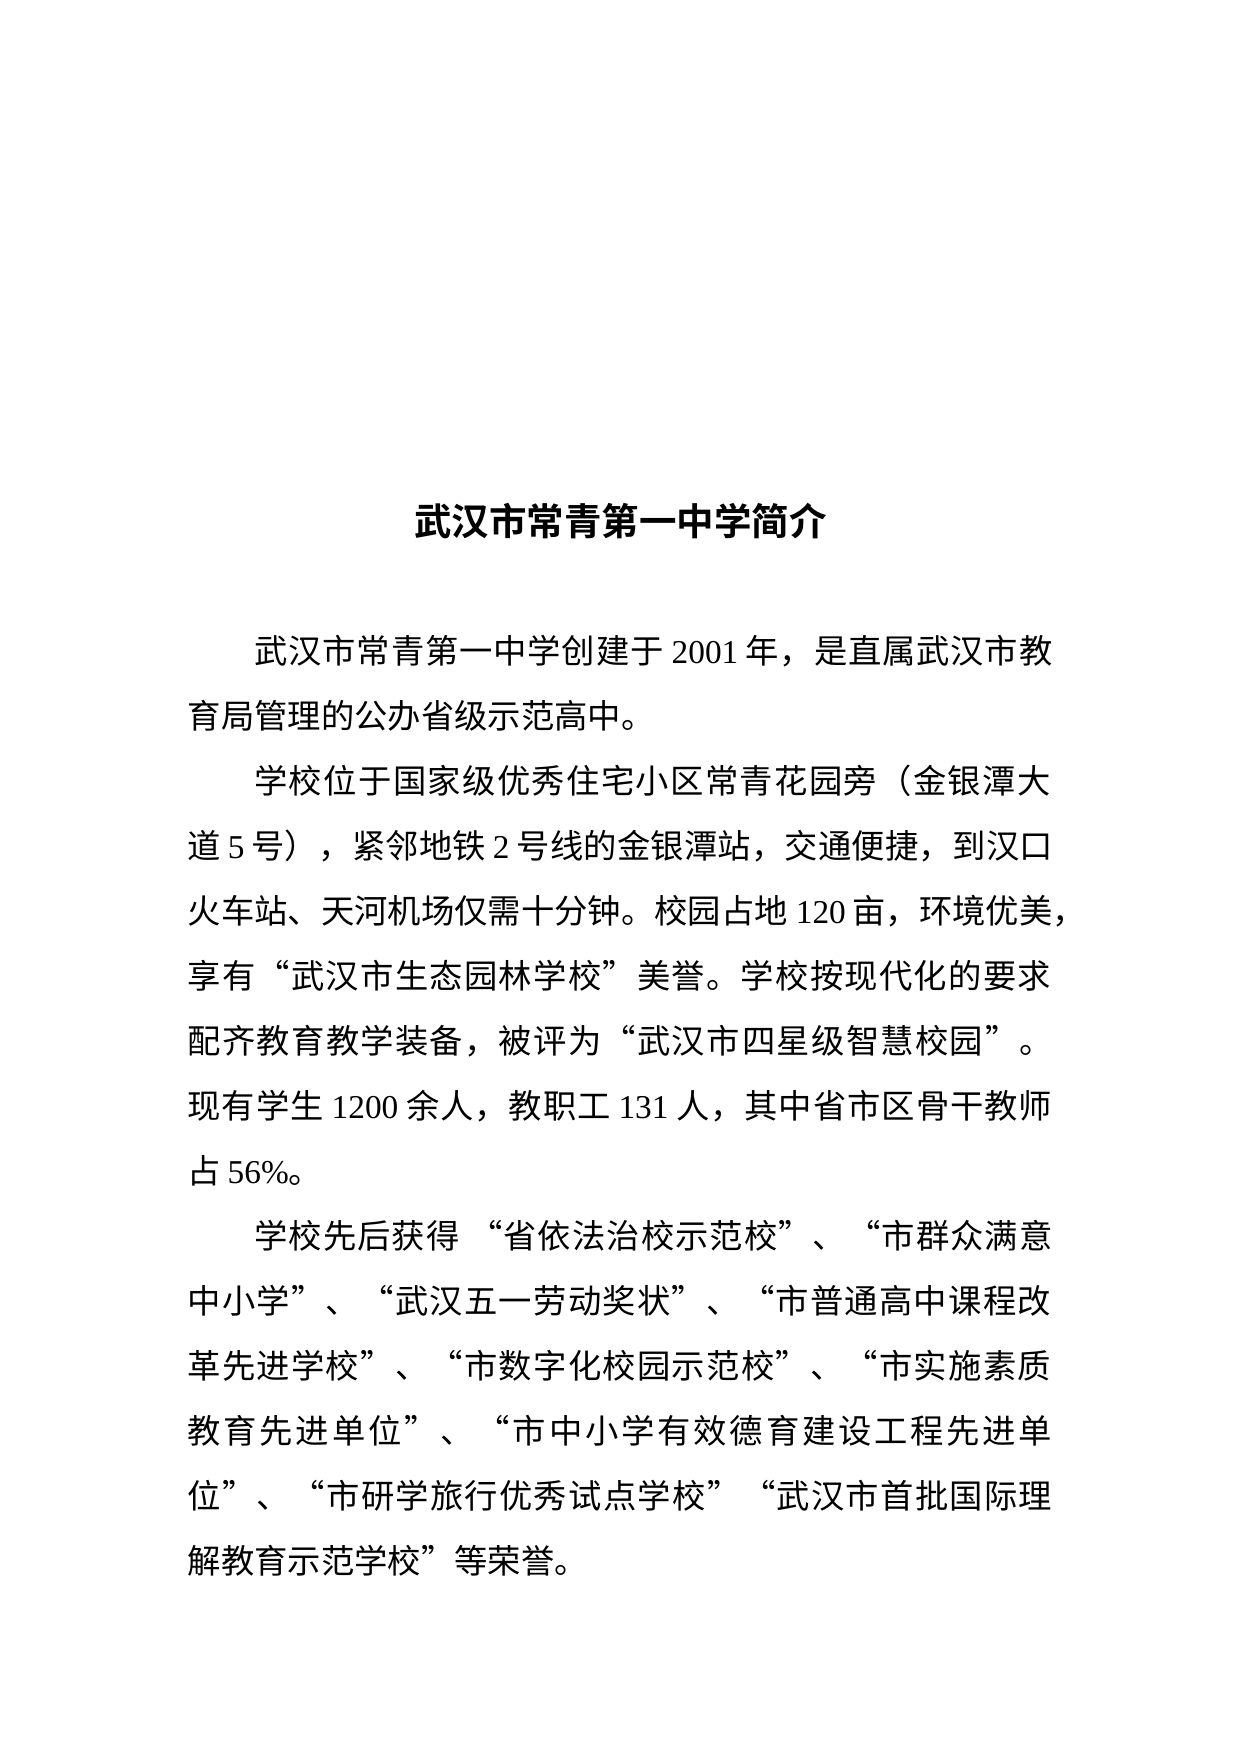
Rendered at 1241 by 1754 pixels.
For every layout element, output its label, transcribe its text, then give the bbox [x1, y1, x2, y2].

text 学校位于国家级优秀住宅小区常青花园旁（金银潭大道5号），紧邻地铁2号线的金银潭站，交通便捷，到汉口火车站、天河机场仅需十分钟。校园占地120亩，环境优美，享有“武汉市生态园林学校”美誉。学校按现代化的要求配齐教育教学装备，被评为“武汉市四星级智慧校园”。现有学生1200余人，教职工131人，其中省市区骨干教师占56%。 [187, 747, 1053, 1202]
text 武汉市常青第一中学简介 [187, 487, 1053, 552]
text 武汉市常青第一中学创建于2001年，是直属武汉市教育局管理的公办省级示范高中。 [187, 617, 1053, 747]
text 学校先后获得 “省依法治校示范校”、“市群众满意中小学”、“武汉五一劳动奖状”、“市普通高中课程改革先进学校”、“市数字化校园示范校”、“市实施素质教育先进单位”、“市中小学有效德育建设工程先进单位”、“市研学旅行优秀试点学校”“武汉市首批国际理解教育示范学校”等荣誉。 [187, 1202, 1053, 1592]
